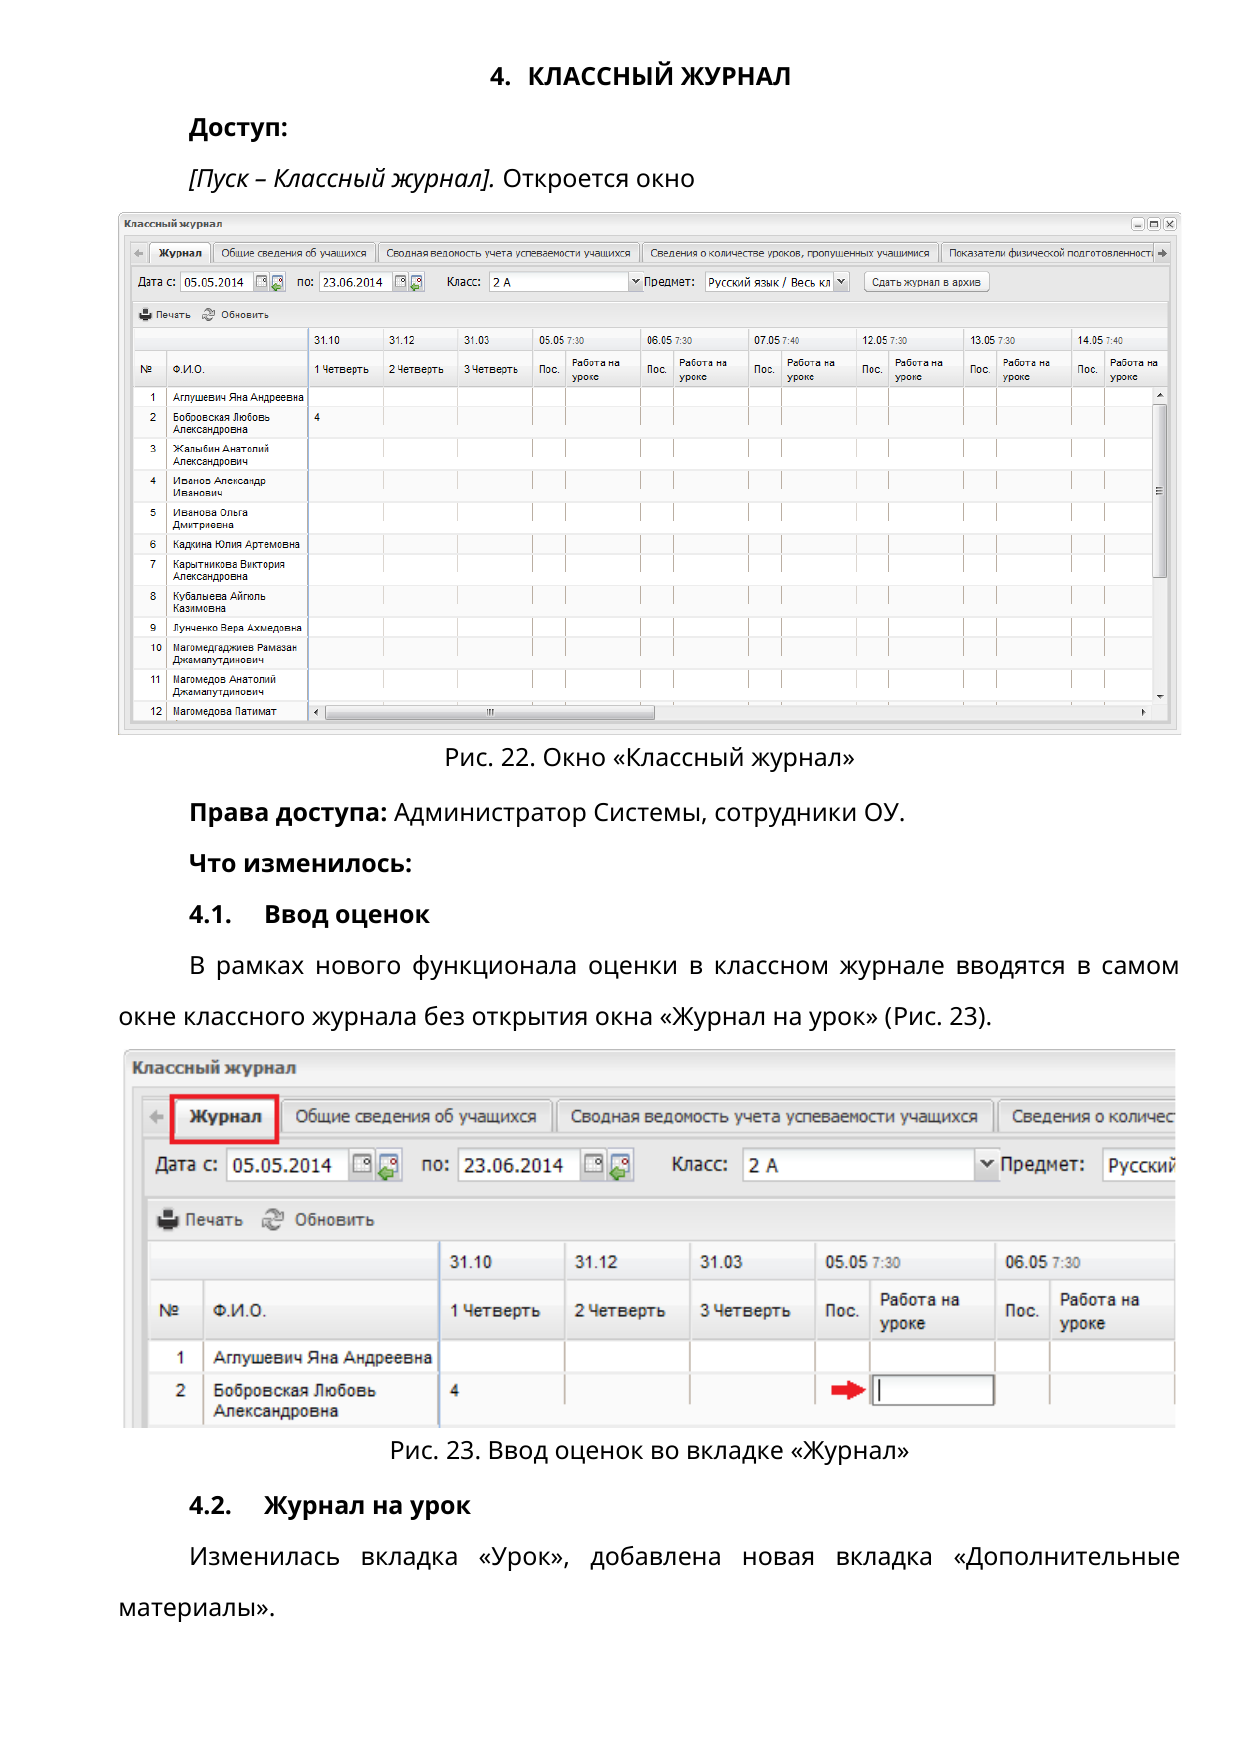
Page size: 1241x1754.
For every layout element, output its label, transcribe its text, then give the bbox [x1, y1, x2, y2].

text Доступ: [118, 110, 1181, 144]
picture [118, 212, 1182, 735]
text Журнал на урок [189, 1488, 1181, 1522]
text Классный журнал [189, 59, 1092, 93]
text В рамках нового функционала оценки в классном журнале вводятся в самом окне классного журнала без открытия окна «Журнал на урок» (Рис. 23). [118, 947, 1181, 1032]
text Ввод оценок [189, 896, 1181, 930]
text Изменилась вкладка «Урок», добавлена новая вкладка «Дополнительные материалы». [118, 1539, 1181, 1624]
picture [123, 1049, 1176, 1428]
text Права доступа: Администратор Системы, сотрудники ОУ. [118, 794, 1181, 828]
text [Пуск – Классный журнал]. Откроется окно [118, 161, 1181, 195]
text Что изменилось: [118, 845, 1181, 879]
